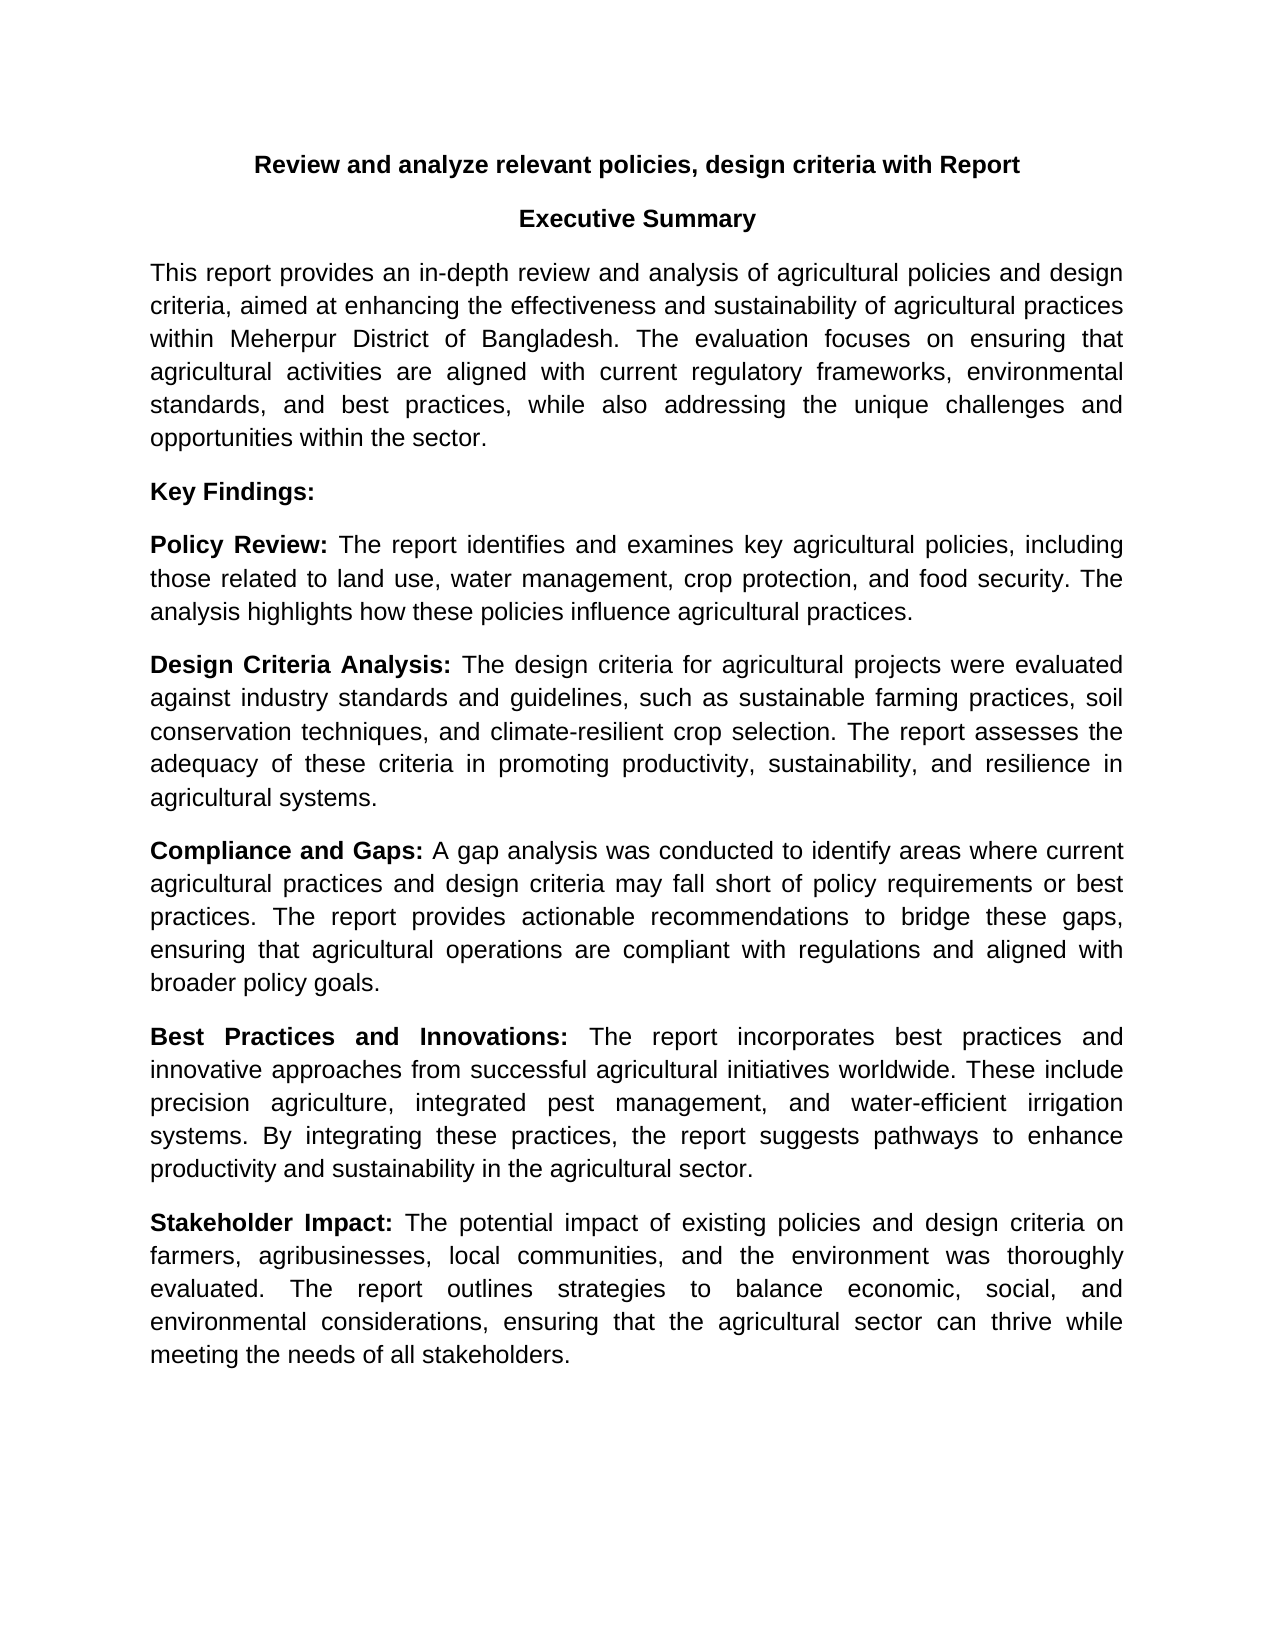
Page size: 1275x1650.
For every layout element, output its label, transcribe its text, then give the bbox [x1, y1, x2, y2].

text Stakeholder Impact: The potential impact of existing policies and design criteria on farmers, agribusinesses, local communities, and the environment was thoroughly evaluated. The report outlines strategies to balance economic, social, and environmental considerations, ensuring that the agricultural sector can thrive while meeting the needs of all stakeholders. [150, 1208, 1125, 1369]
text Review and analyze relevant policies, design criteria with Report [150, 150, 1125, 179]
text Design Criteria Analysis: The design criteria for agricultural projects were evaluated against industry standards and guidelines, such as sustainable farming practices, soil conservation techniques, and climate-resilient crop selection. The report assesses the adequacy of these criteria in promoting productivity, sustainability, and resilience in agricultural systems. [150, 650, 1125, 811]
text Best Practices and Innovations: The report incorporates best practices and innovative approaches from successful agricultural initiatives worldwide. These include precision agriculture, integrated pest management, and water-efficient irrigation systems. By integrating these practices, the report suggests pathways to enhance productivity and sustainability in the agricultural sector. [150, 1022, 1125, 1183]
text Key Findings: [150, 477, 1125, 505]
text This report provides an in-depth review and analysis of agricultural policies and design criteria, aimed at enhancing the effectiveness and sustainability of agricultural practices within Meherpur District of Bangladesh. The evaluation focuses on ensuring that agricultural activities are aligned with current regulatory frameworks, environmental standards, and best practices, while also addressing the unique challenges and opportunities within the sector. [150, 258, 1125, 452]
text Executive Summary [150, 204, 1125, 233]
text Policy Review: The report identifies and examines key agricultural policies, including those related to land use, water management, crop protection, and food security. The analysis highlights how these policies influence agricultural practices. [150, 531, 1125, 625]
text Compliance and Gaps: A gap analysis was conducted to identify areas where current agricultural practices and design criteria may fall short of policy requirements or best practices. The report provides actionable recommendations to bridge these gaps, ensuring that agricultural operations are compliant with regulations and aligned with broader policy goals. [150, 836, 1125, 997]
